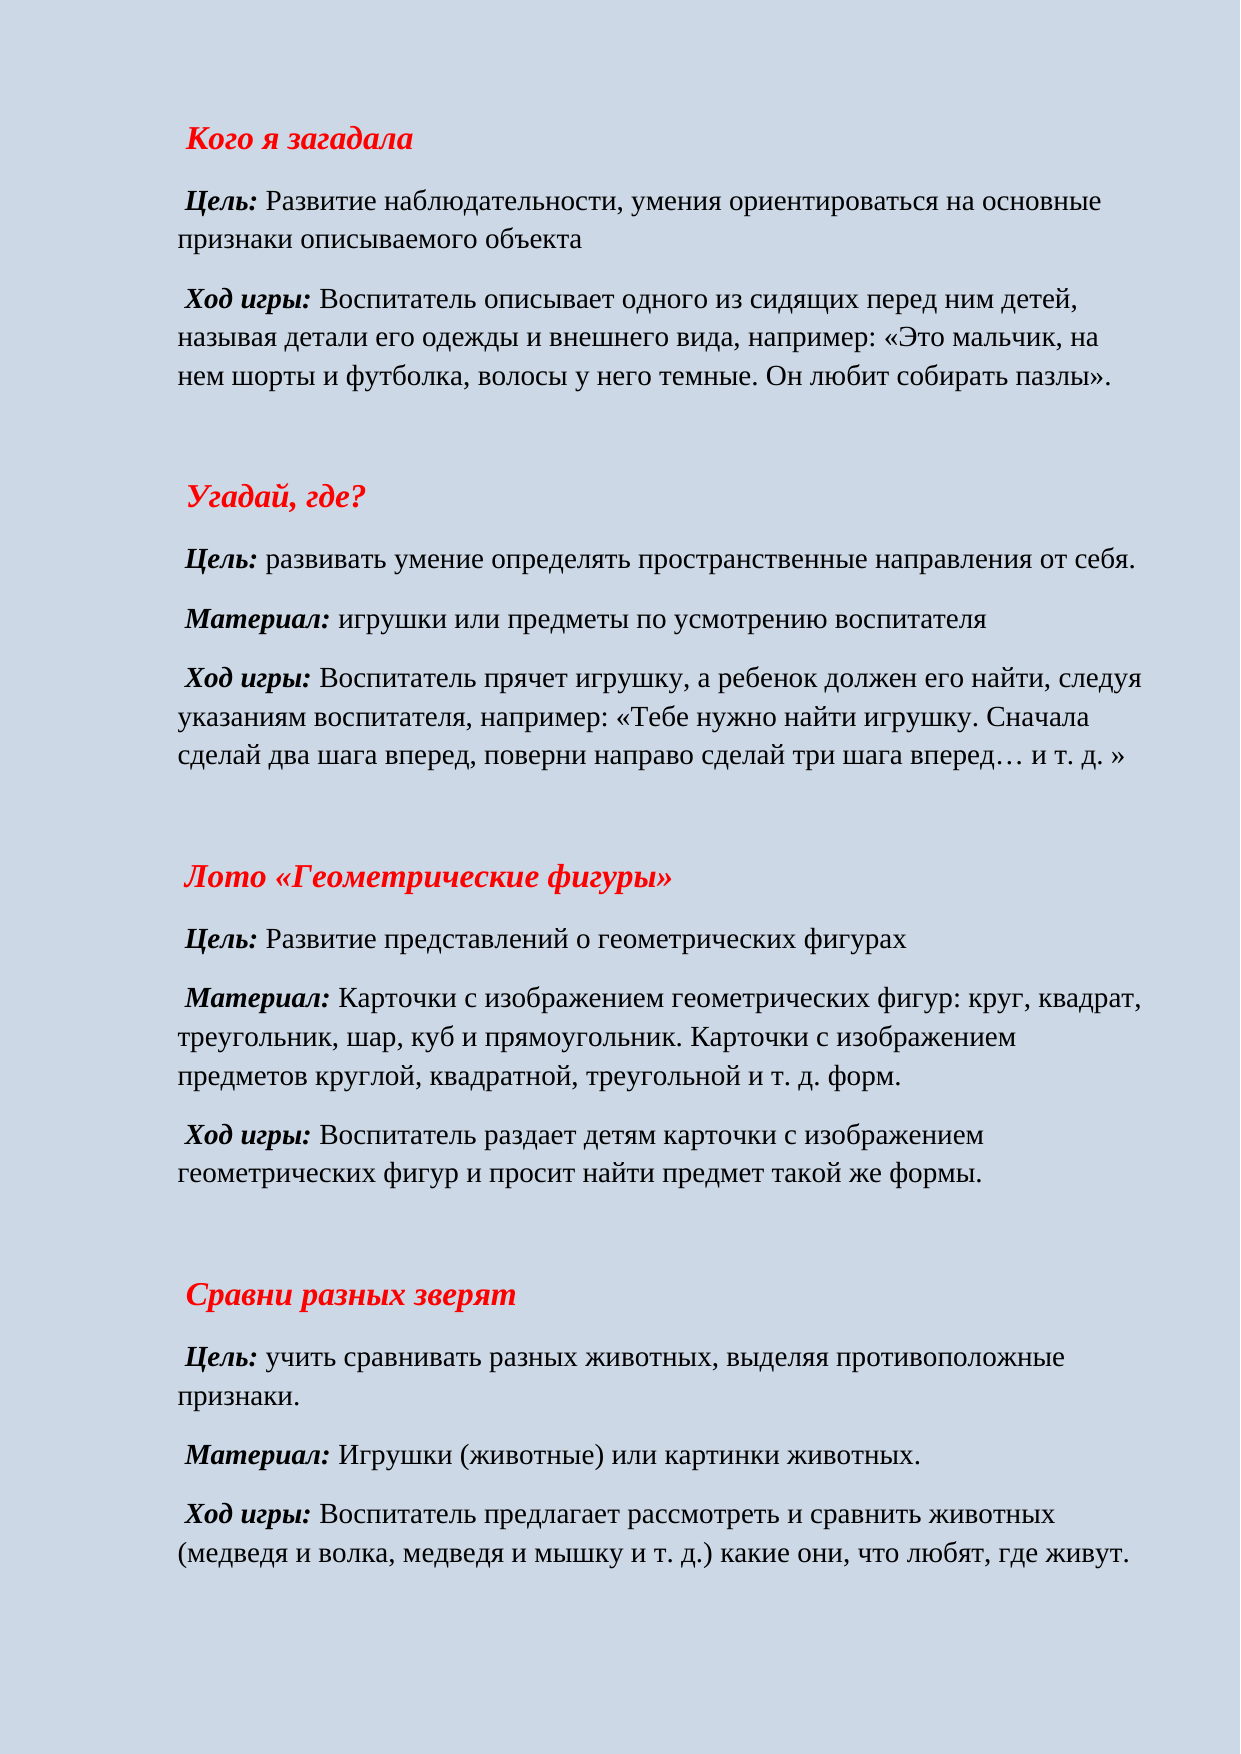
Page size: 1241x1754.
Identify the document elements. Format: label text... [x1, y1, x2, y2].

text Кого я загадала [177, 118, 1152, 156]
text Материал: Карточки с изображением геометрических фигур: круг, квадрат, треугольник, шар, куб и прямоугольник. Карточки с изображением предметов круглой, квадратной, треугольной и т. д. форм. [177, 981, 1152, 1091]
text Цель: Развитие представлений о геометрических фигурах [177, 921, 1152, 955]
text Сравни разных зверят [177, 1274, 1152, 1313]
text Ход игры: Воспитатель описывает одного из сидящих перед ним детей, называя детали его одежды и внешнего вида, например: «Это мальчик, на нем шорты и футболка, волосы у него темные. Он любит собирать пазлы». [177, 281, 1152, 392]
text Лото «Геометрические фигуры» [177, 856, 1152, 894]
text Ход игры: Воспитатель прячет игрушку, а ребенок должен его найти, следуя указаниям воспитателя, например: «Тебе нужно найти игрушку. Сначала сделай два шага вперед, поверни направо сделай три шага вперед… и т. д. » [177, 660, 1152, 771]
text Угадай, где? [177, 477, 1152, 515]
text Ход игры: Воспитатель раздает детям карточки с изображением геометрических фигур и просит найти предмет такой же формы. [177, 1117, 1152, 1189]
text Цель: учить сравнивать разных животных, выделяя противоположные признаки. [177, 1339, 1152, 1411]
text Материал: Игрушки (животные) или картинки животных. [177, 1437, 1152, 1471]
text Материал: игрушки или предметы по усмотрению воспитателя [177, 601, 1152, 634]
text Цель: Развитие наблюдательности, умения ориентироваться на основные признаки описываемого объекта [177, 183, 1152, 255]
text Цель: развивать умение определять пространственные направления от себя. [177, 542, 1152, 575]
text Ход игры: Воспитатель предлагает рассмотреть и сравнить животных (медведя и волка, медведя и мышку и т. д.) какие они, что любят, где живут. [177, 1496, 1152, 1568]
